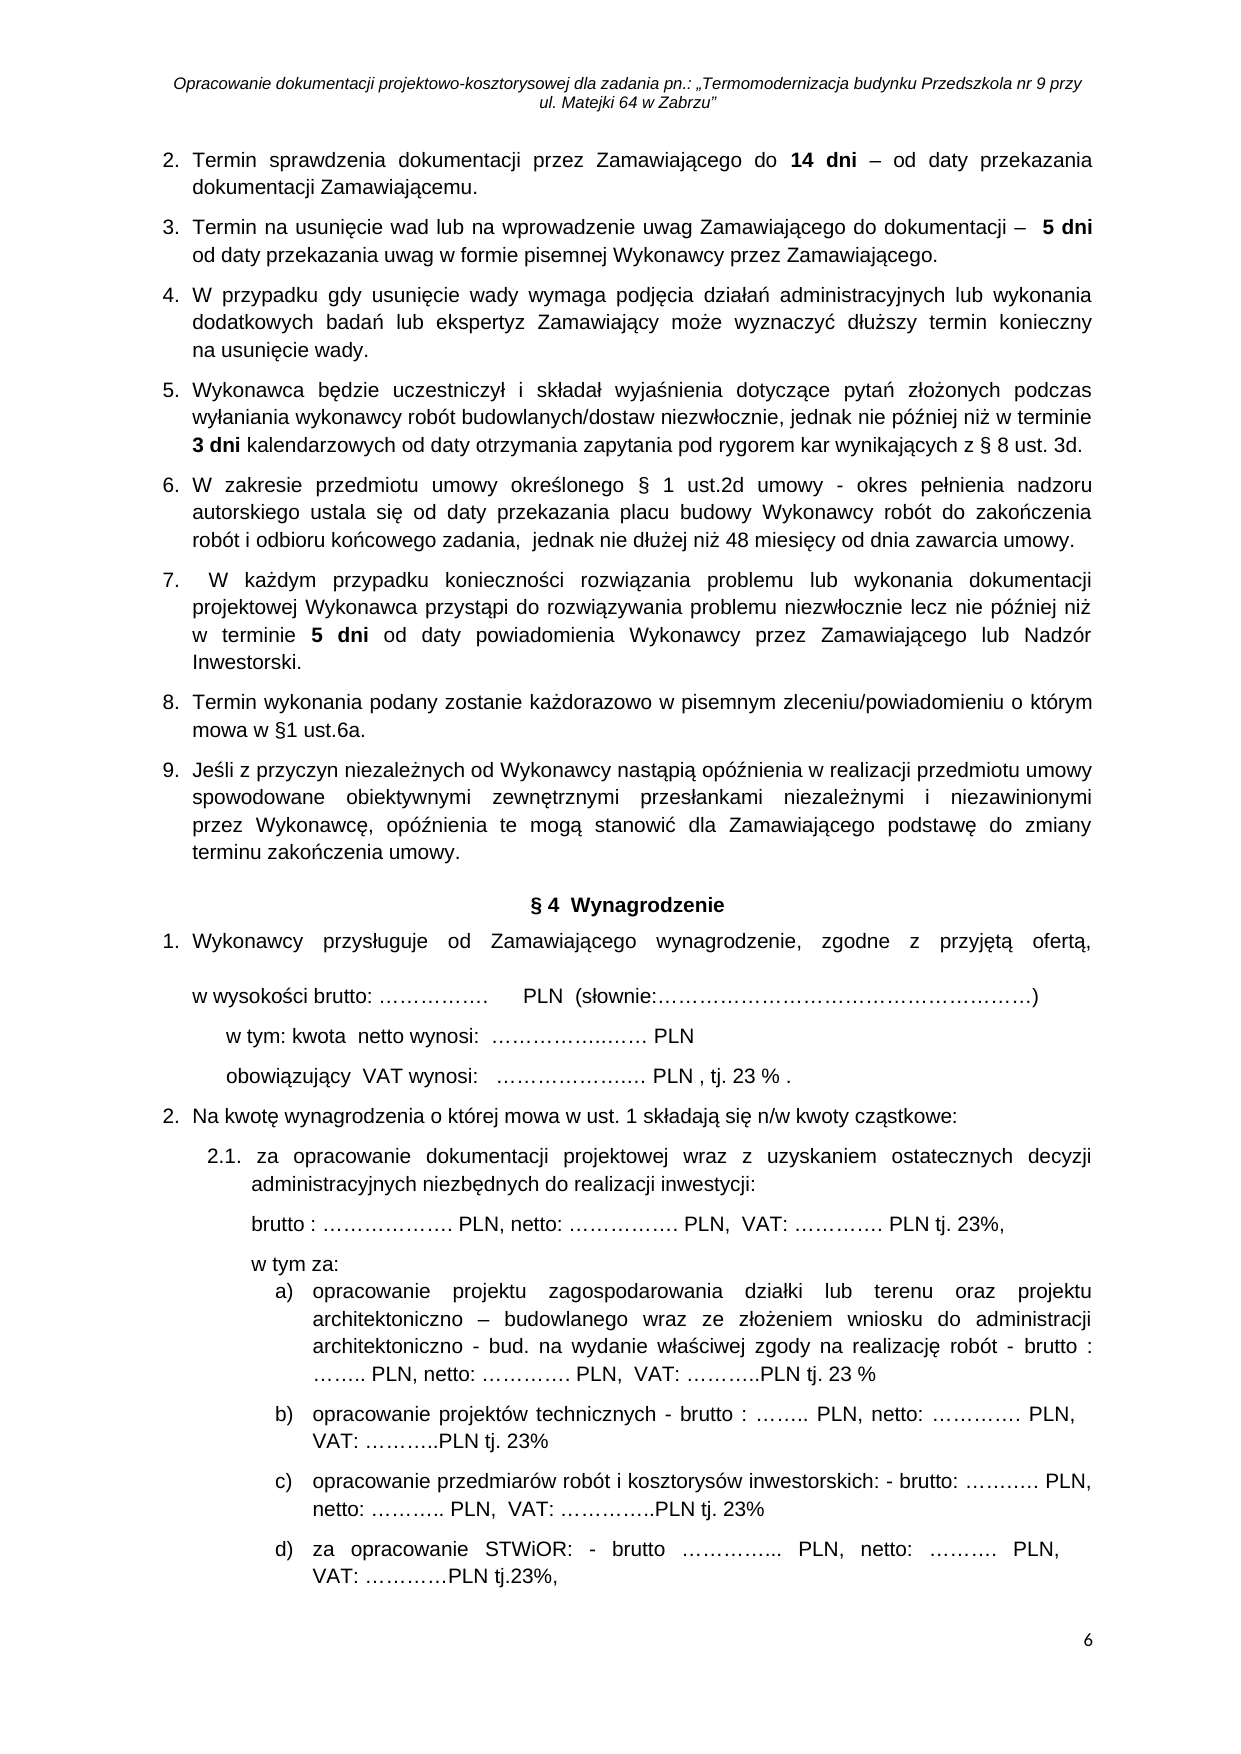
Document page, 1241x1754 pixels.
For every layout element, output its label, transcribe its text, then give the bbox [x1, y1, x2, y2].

list opracowanie projektu zagospodarowania działki lub terenu oraz projektu architektoniczno – budowlanego wraz ze złożeniem wniosku do administracji architektoniczno - bud. na wydanie właściwej zgody na realizację robót - brutto : …….. PLN, netto: …………. PLN, VAT: ………..PLN tj. 23 % [275, 1279, 1093, 1386]
text w tym: kwota netto wynosi: ……………..…… PLN [162, 1024, 1093, 1048]
list W zakresie przedmiotu umowy określonego § 1 ust.2d umowy - okres pełnienia nadzoru autorskiego ustala się od daty przekazania placu budowy Wykonawcy robót do zakończenia robót i odbioru końcowego zadania, jednak nie dłużej niż 48 miesięcy od dnia zawarcia umowy. [162, 473, 1093, 552]
list Termin wykonania podany zostanie każdorazowo w pisemnym zleceniu/powiadomieniu o którym mowa w §1 ust.6a. [162, 690, 1093, 742]
list Na kwotę wynagrodzenia o której mowa w ust. 1 składają się n/w kwoty cząstkowe: [162, 1104, 1093, 1128]
list W każdym przypadku konieczności rozwiązania problemu lub wykonania dokumentacji projektowej Wykonawca przystąpi do rozwiązywania problemu niezwłocznie lecz nie później niż w terminie 5 dni od daty powiadomienia Wykonawcy przez Zamawiającego lub Nadzór Inwestorski. [162, 568, 1093, 674]
list Termin sprawdzenia dokumentacji przez Zamawiającego do 14 dni – od daty przekazania dokumentacji Zamawiającemu. [162, 148, 1093, 199]
text w tym za: [251, 1252, 1093, 1276]
text obowiązujący VAT wynosi: ……………….… PLN , tj. 23 % . [162, 1064, 1093, 1088]
list opracowanie projektów technicznych - brutto : …….. PLN, netto: …………. PLN, VAT: ………..PLN tj. 23% [275, 1402, 1093, 1453]
list Wykonawca będzie uczestniczył i składał wyjaśnienia dotyczące pytań złożonych podczas wyłaniania wykonawcy robót budowlanych/dostaw niezwłocznie, jednak nie później niż w terminie 3 dni kalendarzowych od daty otrzymania zapytania pod rygorem kar wynikających z § 8 ust. 3d. [162, 378, 1093, 457]
list Termin na usunięcie wad lub na wprowadzenie uwag Zamawiającego do dokumentacji – 5 dni od daty przekazania uwag w formie pisemnej Wykonawcy przez Zamawiającego. [162, 215, 1093, 267]
text § 4 Wynagrodzenie [162, 893, 1093, 917]
list Jeśli z przyczyn niezależnych od Wykonawcy nastąpią opóźnienia w realizacji przedmiotu umowy spowodowane obiektywnymi zewnętrznymi przesłankami niezależnymi i niezawinionymi przez Wykonawcę, opóźnienia te mogą stanowić dla Zamawiającego podstawę do zmiany terminu zakończenia umowy. [162, 758, 1093, 864]
text brutto : ………………. PLN, netto: ……………. PLN, VAT: …………. PLN tj. 23%, [251, 1212, 1093, 1236]
list W przypadku gdy usunięcie wady wymaga podjęcia działań administracyjnych lub wykonania dodatkowych badań lub ekspertyz Zamawiający może wyznaczyć dłuższy termin konieczny na usunięcie wady. [162, 283, 1093, 362]
text 2.1. za opracowanie dokumentacji projektowej wraz z uzyskaniem ostatecznych decyzji administracyjnych niezbędnych do realizacji inwestycji: [207, 1144, 1093, 1196]
list opracowanie przedmiarów robót i kosztorysów inwestorskich: - brutto: …….…. PLN, netto: ……….. PLN, VAT: …………..PLN tj. 23% [275, 1469, 1093, 1521]
list Wykonawcy przysługuje od Zamawiającego wynagrodzenie, zgodne z przyjętą ofertą, w wysokości brutto: ……………. PLN (słownie:………………………………………………) [162, 929, 1093, 1008]
list za opracowanie STWiOR: - brutto …………... PLN, netto: ………. PLN, VAT: …………PLN tj.23%, [275, 1537, 1093, 1588]
